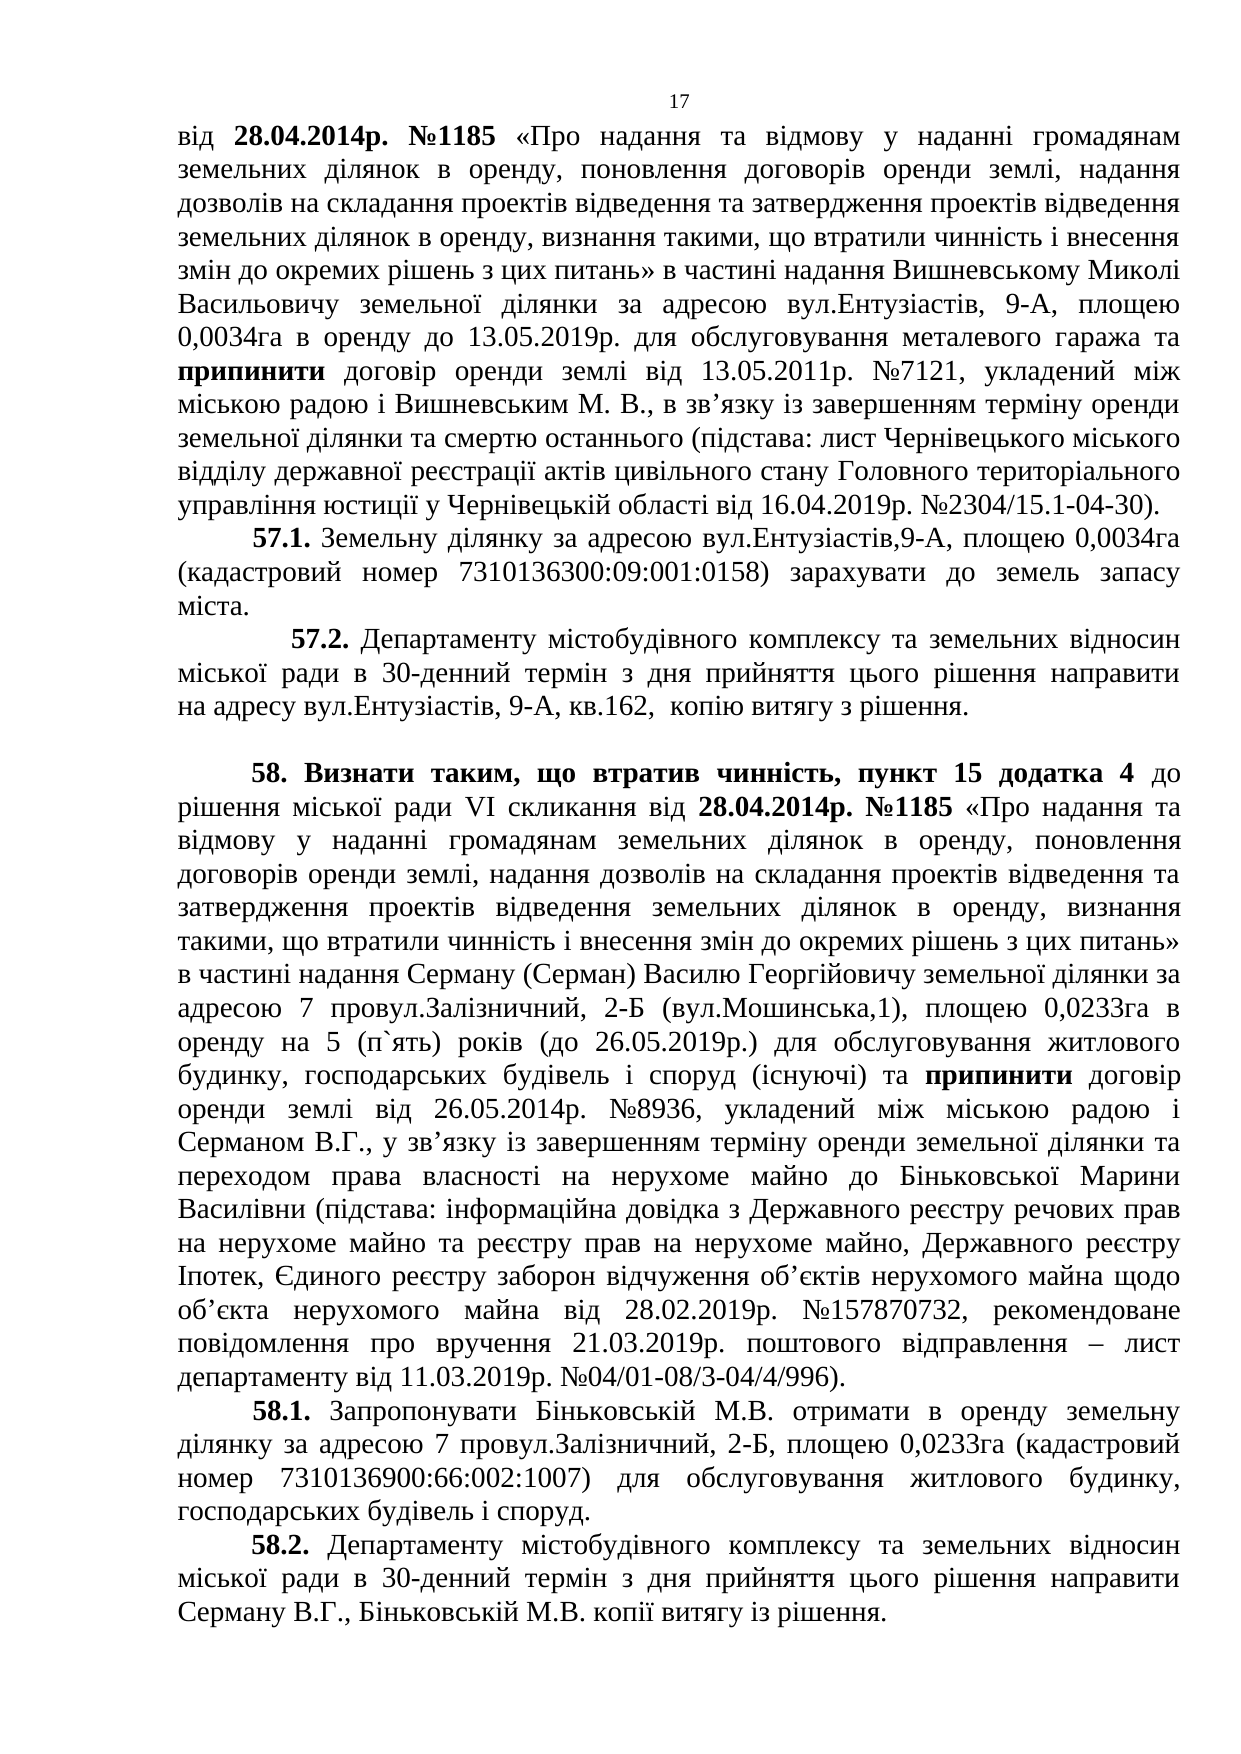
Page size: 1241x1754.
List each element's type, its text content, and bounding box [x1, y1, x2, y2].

text 58.1. Запропонувати Біньковській М.В. отримати в оренду земельну ділянку за адресою 7 провул.Залізничний, 2-Б, площею 0,0233га (кадастровий номер 7310136900:66:002:1007) для обслуговування житлового будинку, господарських будівель і споруд. [177, 1393, 1181, 1527]
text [177, 118, 1181, 521]
text 57.2. Департаменту містобудівного комплексу та земельних відносин міської ради в 30-денний термін з дня прийняття цього рішення направити на адресу вул.Ентузіастів, 9-А, кв.162, копію витягу з рішення. [177, 621, 1181, 722]
text 58. Визнати таким, що втратив чинність, пункт 15 додатка 4 до рішення міської ради VI скликання від 28.04.2014р. №1185 «Про надання та відмову у наданні громадянам земельних ділянок в оренду, поновлення договорів оренди землі, надання дозволів на складання проектів відведення та затвердження проектів відведення земельних ділянок в оренду, визнання такими, що втратили чинність і внесення змін до окремих рішень з цих питань» в частині надання Серману (Серман) Василю Георгійовичу земельної ділянки за адресою 7 провул.Залізничний, 2-Б (вул.Мошинська,1), площею 0,0233га в оренду на 5 (п`ять) років (до 26.05.2019р.) для обслуговування житлового будинку, господарських будівель і споруд (існуючі) та припинити договір оренди землі від 26.05.2014р. №8936, укладений між міською радою і Серманом В.Г., у зв’язку із завершенням терміну оренди земельної ділянки та переходом права власності на нерухоме майно до Біньковської Марини Василівни (підстава: інформаційна довідка з Державного реєстру речових прав на нерухоме майно та реєстру прав на нерухоме майно, Державного реєстру Іпотек, Єдиного реєстру заборон відчуження об’єктів нерухомого майна щодо об’єкта нерухомого майна від 28.02.2019р. №157870732, рекомендоване повідомлення про вручення 21.03.2019р. поштового відправлення – лист департаменту від 11.03.2019р. №04/01-08/3-04/4/996). [177, 755, 1181, 1393]
text 58.2. Департаменту містобудівного комплексу та земельних відносин міської ради в 30-денний термін з дня прийняття цього рішення направити Серману В.Г., Біньковській М.В. копії витягу із рішення. [177, 1527, 1181, 1627]
text 57.1. Земельну ділянку за адресою вул.Ентузіастів,9-А, площею 0,0034га (кадастровий номер 7310136300:09:001:0158) зарахувати до земель запасу міста. [177, 521, 1181, 621]
